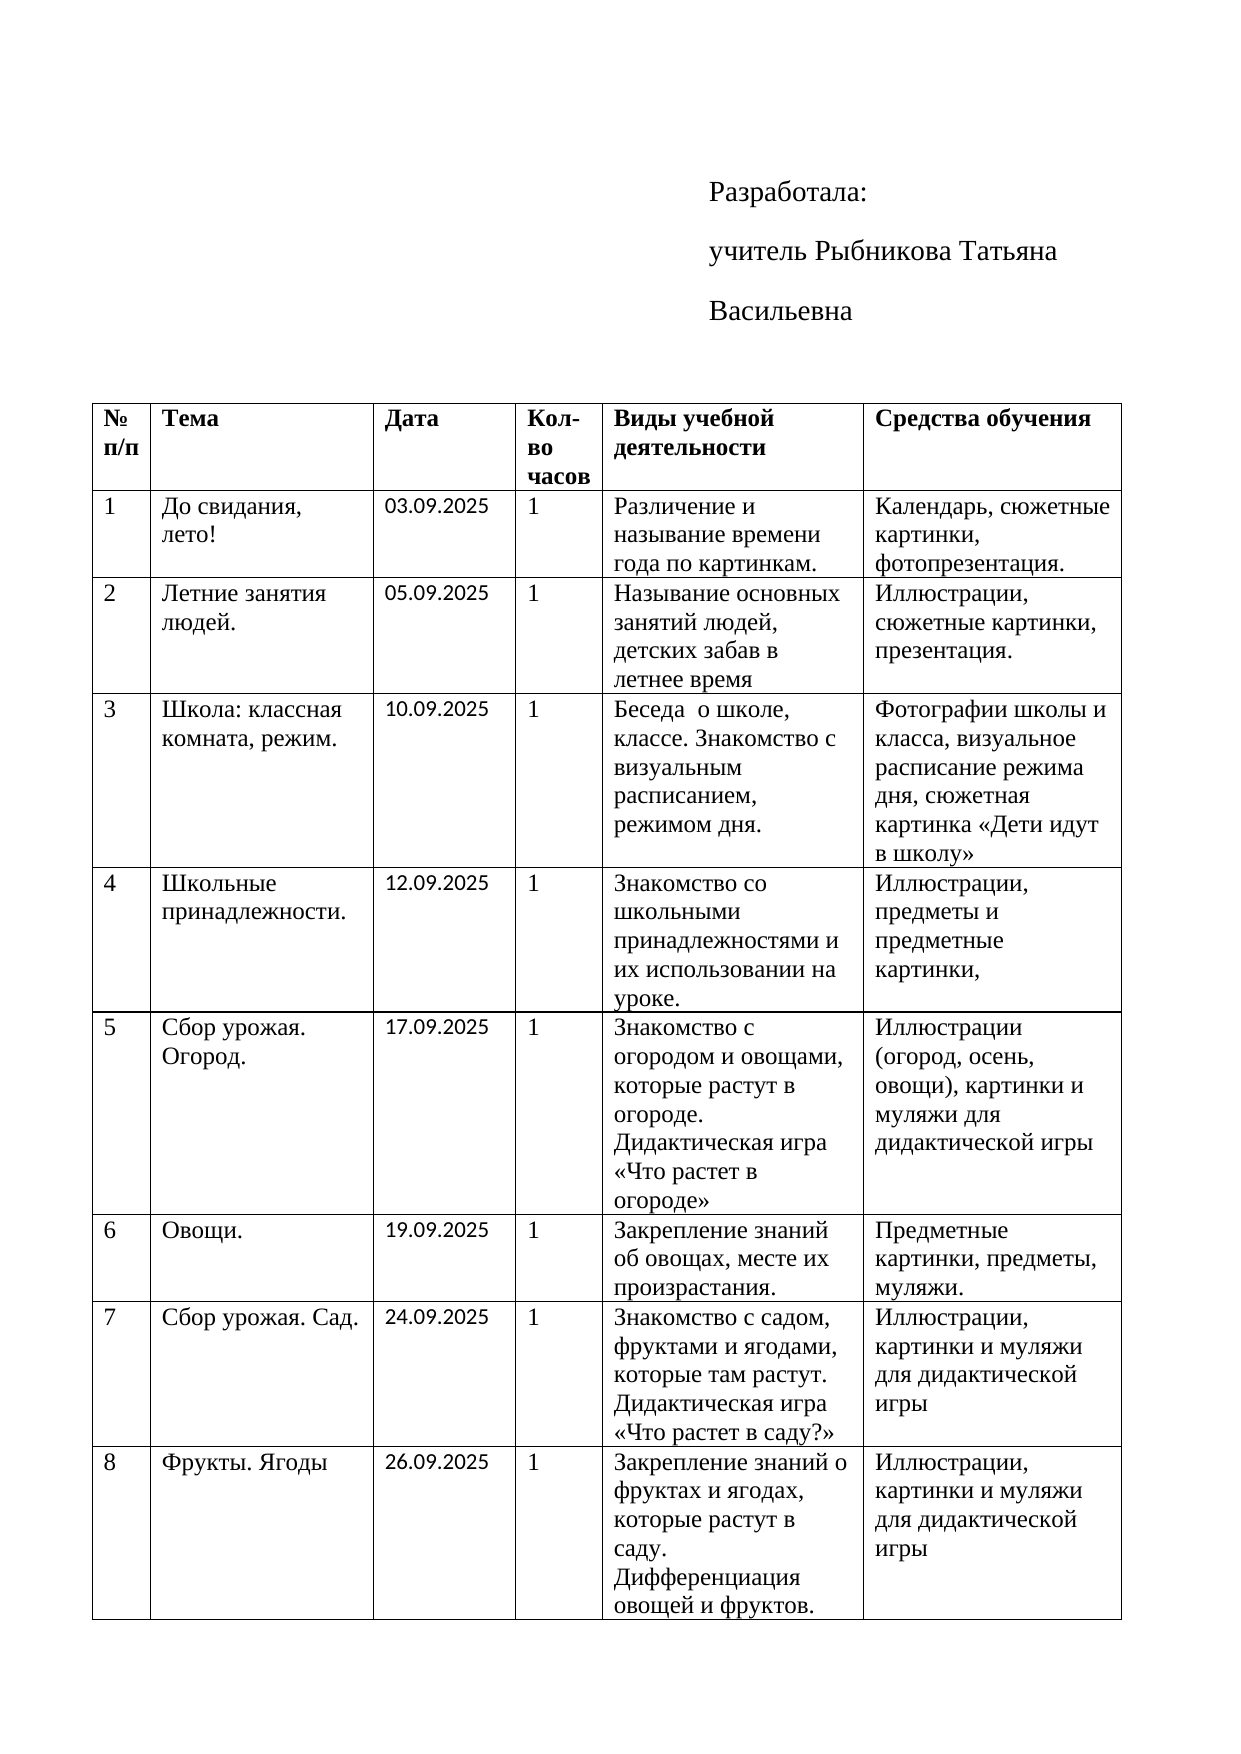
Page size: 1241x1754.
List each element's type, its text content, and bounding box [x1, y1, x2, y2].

table_cell 1 [516, 868, 602, 1011]
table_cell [603, 1447, 863, 1619]
table_cell Называние основных занятий людей, детских забав в летнее время [603, 578, 863, 693]
table_cell 6 [93, 1215, 150, 1301]
table_cell Иллюстрации, предметы и предметные картинки, [864, 868, 1121, 1011]
table_cell Сбор урожая. Сад. [151, 1302, 373, 1446]
table_cell 19.09.2025 [374, 1215, 515, 1301]
table_cell Различение и называние времени года по картинкам. [603, 491, 863, 577]
table_cell 1 [516, 578, 602, 693]
table_cell Фрукты. Ягоды [151, 1447, 373, 1619]
table_cell 5 [93, 1013, 150, 1214]
table_cell 8 [93, 1447, 150, 1619]
table_cell Беседа о школе, классе. Знакомство с визуальным расписанием, режимом дня. [603, 694, 863, 867]
text Васильевна [103, 293, 1152, 326]
table_header Дата [374, 404, 515, 490]
table_cell 26.09.2025 [374, 1447, 515, 1619]
text учитель Рыбникова Татьяна [103, 233, 1152, 267]
table_header Кол-во часов [516, 404, 602, 490]
table_cell Календарь, сюжетные картинки, фотопрезентация. [864, 491, 1121, 577]
table_cell Иллюстрации (огород, осень, овощи), картинки и муляжи для дидактической игры [864, 1013, 1121, 1214]
table_cell 1 [516, 1447, 602, 1619]
table_cell Иллюстрации, сюжетные картинки, презентация. [864, 578, 1121, 693]
table_header Виды учебной деятельности [603, 404, 863, 490]
table_cell 2 [93, 578, 150, 693]
table_cell 3 [93, 694, 150, 867]
table_cell Знакомство с огородом и овощами, которые растут в огороде. Дидактическая игра «Что растет в огороде» [603, 1013, 863, 1214]
table_cell 7 [93, 1302, 150, 1446]
table_cell Закрепление знаний об овощах, месте их произрастания. [603, 1215, 863, 1301]
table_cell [864, 1447, 1121, 1619]
table_cell 1 [93, 491, 150, 577]
table_cell До свидания, лето! [151, 491, 373, 577]
table_cell 05.09.2025 [374, 578, 515, 693]
table_header № п/п [93, 404, 150, 490]
table_cell 1 [516, 1013, 602, 1214]
table_cell 1 [516, 1215, 602, 1301]
table_cell 24.09.2025 [374, 1302, 515, 1446]
table_cell 10.09.2025 [374, 694, 515, 867]
text Разработала: [103, 174, 1152, 207]
table_cell Овощи. [151, 1215, 373, 1301]
table_cell 1 [516, 694, 602, 867]
table_cell Школьные принадлежности. [151, 868, 373, 1011]
table_cell 4 [93, 868, 150, 1011]
table_cell Школа: классная комната, режим. [151, 694, 373, 867]
table_cell 1 [516, 1302, 602, 1446]
table_cell Предметные картинки, предметы, муляжи. [864, 1215, 1121, 1301]
table_header Средства обучения [864, 404, 1121, 490]
table_cell Знакомство с садом, фруктами и ягодами, которые там растут. Дидактическая игра «Что растет в саду?» [603, 1302, 863, 1446]
table_cell 03.09.2025 [374, 491, 515, 577]
table_cell Знакомство со школьными принадлежностями и их использовании на уроке. [603, 868, 863, 1011]
table_header Тема [151, 404, 373, 490]
table_cell Иллюстрации, картинки и муляжи для дидактической игры [864, 1302, 1121, 1446]
table_cell Фотографии школы и класса, визуальное расписание режима дня, сюжетная картинка «Дети идут в школу» [864, 694, 1121, 867]
table_cell Сбор урожая. Огород. [151, 1013, 373, 1214]
table_cell 17.09.2025 [374, 1013, 515, 1214]
table_cell 1 [516, 491, 602, 577]
table_cell 12.09.2025 [374, 868, 515, 1011]
table_cell Летние занятия людей. [151, 578, 373, 693]
